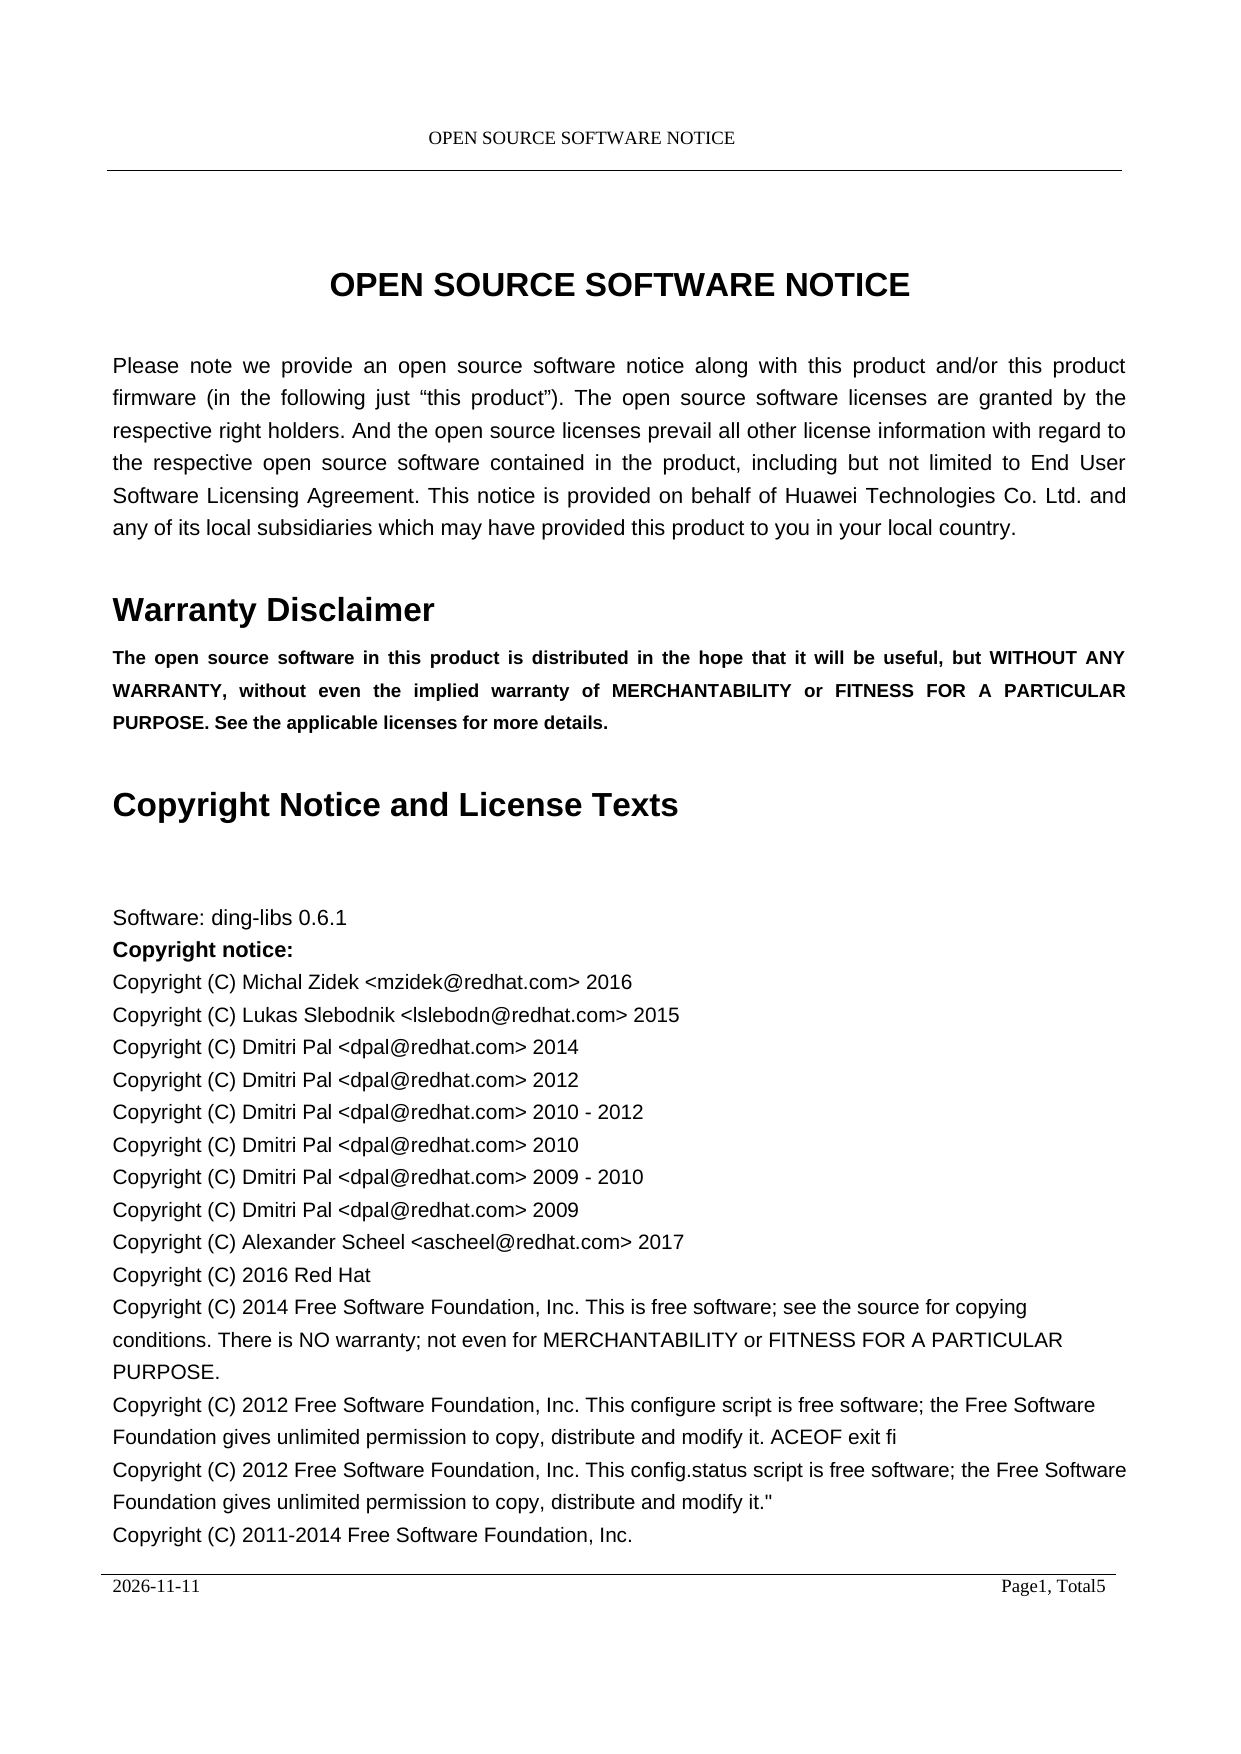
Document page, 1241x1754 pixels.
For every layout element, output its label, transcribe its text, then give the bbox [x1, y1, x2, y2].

text Copyright (C) 2012 Free Software Foundation, Inc. This config.status script is free software; the Free Software Foundation gives unlimited permission to copy, distribute and modify it." [112, 1453, 1128, 1518]
text Warranty Disclaimer [112, 576, 1128, 641]
text Copyright Notice and License Texts [112, 771, 1128, 836]
text Copyright (C) Dmitri Pal <dpal@redhat.com> 2009 - 2010 [112, 1161, 1128, 1193]
text Copyright (C) Dmitri Pal <dpal@redhat.com> 2010 [112, 1128, 1128, 1161]
text The open source software in this product is distributed in the hope that it will be useful, but WITHOUT ANY WARRANTY, without even the implied warranty of MERCHANTABILITY or FITNESS FOR A PARTICULAR PURPOSE. See the applicable licenses for more details. [112, 641, 1128, 739]
text Software: ding-libs 0.6.1 [112, 901, 1128, 933]
text OPEN SOURCE SOFTWARE NOTICE [112, 251, 1128, 316]
text Copyright (C) 2014 Free Software Foundation, Inc. This is free software; see the source for copying conditions. There is NO warranty; not even for MERCHANTABILITY or FITNESS FOR A PARTICULAR PURPOSE. [112, 1291, 1128, 1388]
text Copyright (C) Lukas Slebodnik <lslebodn@redhat.com> 2015 [112, 998, 1128, 1031]
text Copyright (C) 2016 Red Hat [112, 1258, 1128, 1291]
text Copyright (C) Dmitri Pal <dpal@redhat.com> 2014 [112, 1031, 1128, 1063]
text Copyright (C) Dmitri Pal <dpal@redhat.com> 2010 - 2012 [112, 1096, 1128, 1128]
text Copyright notice: [112, 933, 1128, 966]
text Please note we provide an open source software notice along with this product and/or this product firmware (in the following just “this product”). The open source software licenses are granted by the respective right holders. And the open source licenses prevail all other license information with regard to the respective open source software contained in the product, including but not limited to End User Software Licensing Agreement. This notice is provided on behalf of Huawei Technologies Co. Ltd. and any of its local subsidiaries which may have provided this product to you in your local country. [112, 349, 1128, 544]
text Copyright (C) 2012 Free Software Foundation, Inc. This configure script is free software; the Free Software Foundation gives unlimited permission to copy, distribute and modify it. ACEOF exit fi [112, 1388, 1128, 1453]
text Copyright (C) Dmitri Pal <dpal@redhat.com> 2012 [112, 1063, 1128, 1096]
text Copyright (C) Alexander Scheel <ascheel@redhat.com> 2017 [112, 1226, 1128, 1258]
text Copyright (C) Michal Zidek <mzidek@redhat.com> 2016 [112, 966, 1128, 998]
text Copyright (C) 2011-2014 Free Software Foundation, Inc. [112, 1518, 1128, 1551]
text Copyright (C) Dmitri Pal <dpal@redhat.com> 2009 [112, 1193, 1128, 1226]
